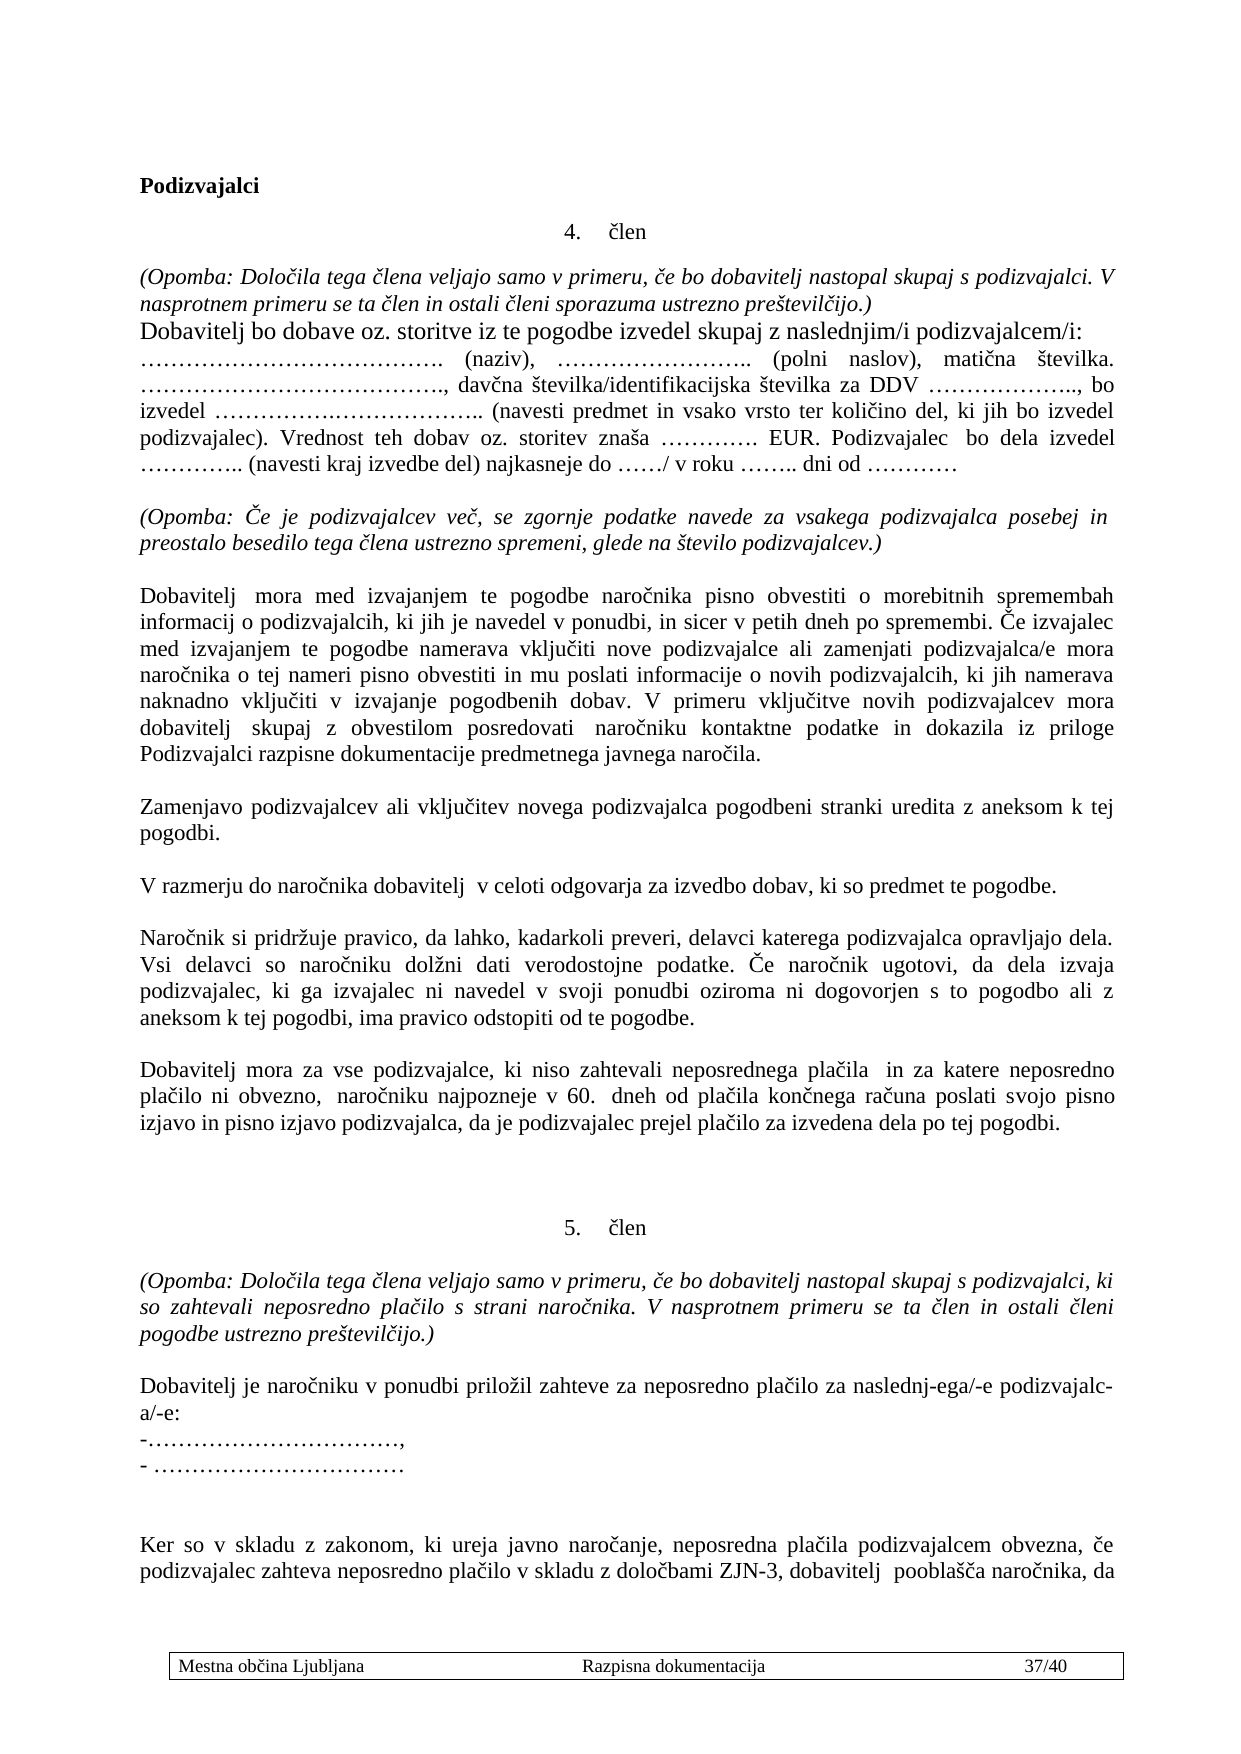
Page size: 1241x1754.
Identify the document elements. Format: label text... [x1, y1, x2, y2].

list člen [95, 218, 1115, 244]
text (Opomba: Določila tega člena veljajo samo v primeru, če bo dobavitelj nastopal skupaj s podizvajalci. V nasprotnem primeru se ta člen in ostali členi sporazuma ustrezno preštevilčijo.) [139, 263, 1115, 316]
text Dobavitelj mora med izvajanjem te pogodbe naročnika pisno obvestiti o morebitnih spremembah informacij o podizvajalcih, ki jih je navedel v ponudbi, in sicer v petih dneh po spremembi. Če izvajalec med izvajanjem te pogodbe namerava vključiti nove podizvajalce ali zamenjati podizvajalca/e mora naročnika o tej nameri pisno obvestiti in mu poslati informacije o novih podizvajalcih, ki jih namerava naknadno vključiti v izvajanje pogodbenih dobav. V primeru vključitve novih podizvajalcev mora dobavitelj skupaj z obvestilom posredovati naročniku kontaktne podatke in dokazila iz priloge Podizvajalci razpisne dokumentacije predmetnega javnega naročila. [139, 582, 1115, 766]
text - …………………………… [139, 1452, 1115, 1478]
text Naročnik si pridržuje pravico, da lahko, kadarkoli preveri, delavci katerega podizvajalca opravljajo dela. Vsi delavci so naročniku dolžni dati verodostojne podatke. Če naročnik ugotovi, da dela izvaja podizvajalec, ki ga izvajalec ni navedel v svoji ponudbi oziroma ni dogovorjen s to pogodbo ali z aneksom k tej pogodbi, ima pravico odstopiti od te pogodbe. [139, 924, 1115, 1030]
text Dobavitelj bo dobave oz. storitve iz te pogodbe izvedel skupaj z naslednjim/i podizvajalcem/i: [139, 316, 1115, 345]
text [139, 1531, 1115, 1583]
text Zamenjavo podizvajalcev ali vključitev novega podizvajalca pogodbeni stranki uredita z aneksom k tej pogodbi. [139, 793, 1115, 845]
text -……………………………, [139, 1425, 1115, 1452]
text …………………………………. (naziv), …………………….. (polni naslov), matična številka. …………………………………., davčna številka/identifikacijska številka za DDV ……………….., bo izvedel …………….……………….. (navesti predmet in vsako vrsto ter količino del, ki jih bo izvedel podizvajalec). Vrednost teh dobav oz. storitev znaša …………. EUR. Podizvajalec bo dela izvedel ………….. (navesti kraj izvedbe del) najkasneje do ……/ v roku …….. dni od ………… [139, 345, 1115, 476]
text (Opomba: Če je podizvajalcev več, se zgornje podatke navede za vsakega podizvajalca posebej in preostalo besedilo tega člena ustrezno spremeni, glede na število podizvajalcev.) [139, 503, 1115, 556]
text (Opomba: Določila tega člena veljajo samo v primeru, če bo dobavitelj nastopal skupaj s podizvajalci, ki so zahtevali neposredno plačilo s strani naročnika. V nasprotnem primeru se ta člen in ostali členi pogodbe ustrezno preštevilčijo.) [139, 1267, 1115, 1346]
list člen [95, 1214, 1115, 1241]
text Dobavitelj mora za vse podizvajalce, ki niso zahtevali neposrednega plačila in za katere neposredno plačilo ni obvezno, naročniku najpozneje v 60. dneh od plačila končnega računa poslati svojo pisno izjavo in pisno izjavo podizvajalca, da je podizvajalec prejel plačilo za izvedena dela po tej pogodbi. [139, 1056, 1115, 1135]
text Podizvajalci [139, 172, 1115, 198]
text Dobavitelj je naročniku v ponudbi priložil zahteve za neposredno plačilo za naslednj-ega/-e podizvajalc-a/-e: [139, 1372, 1115, 1425]
text V razmerju do naročnika dobavitelj v celoti odgovarja za izvedbo dobav, ki so predmet te pogodbe. [139, 872, 1115, 898]
